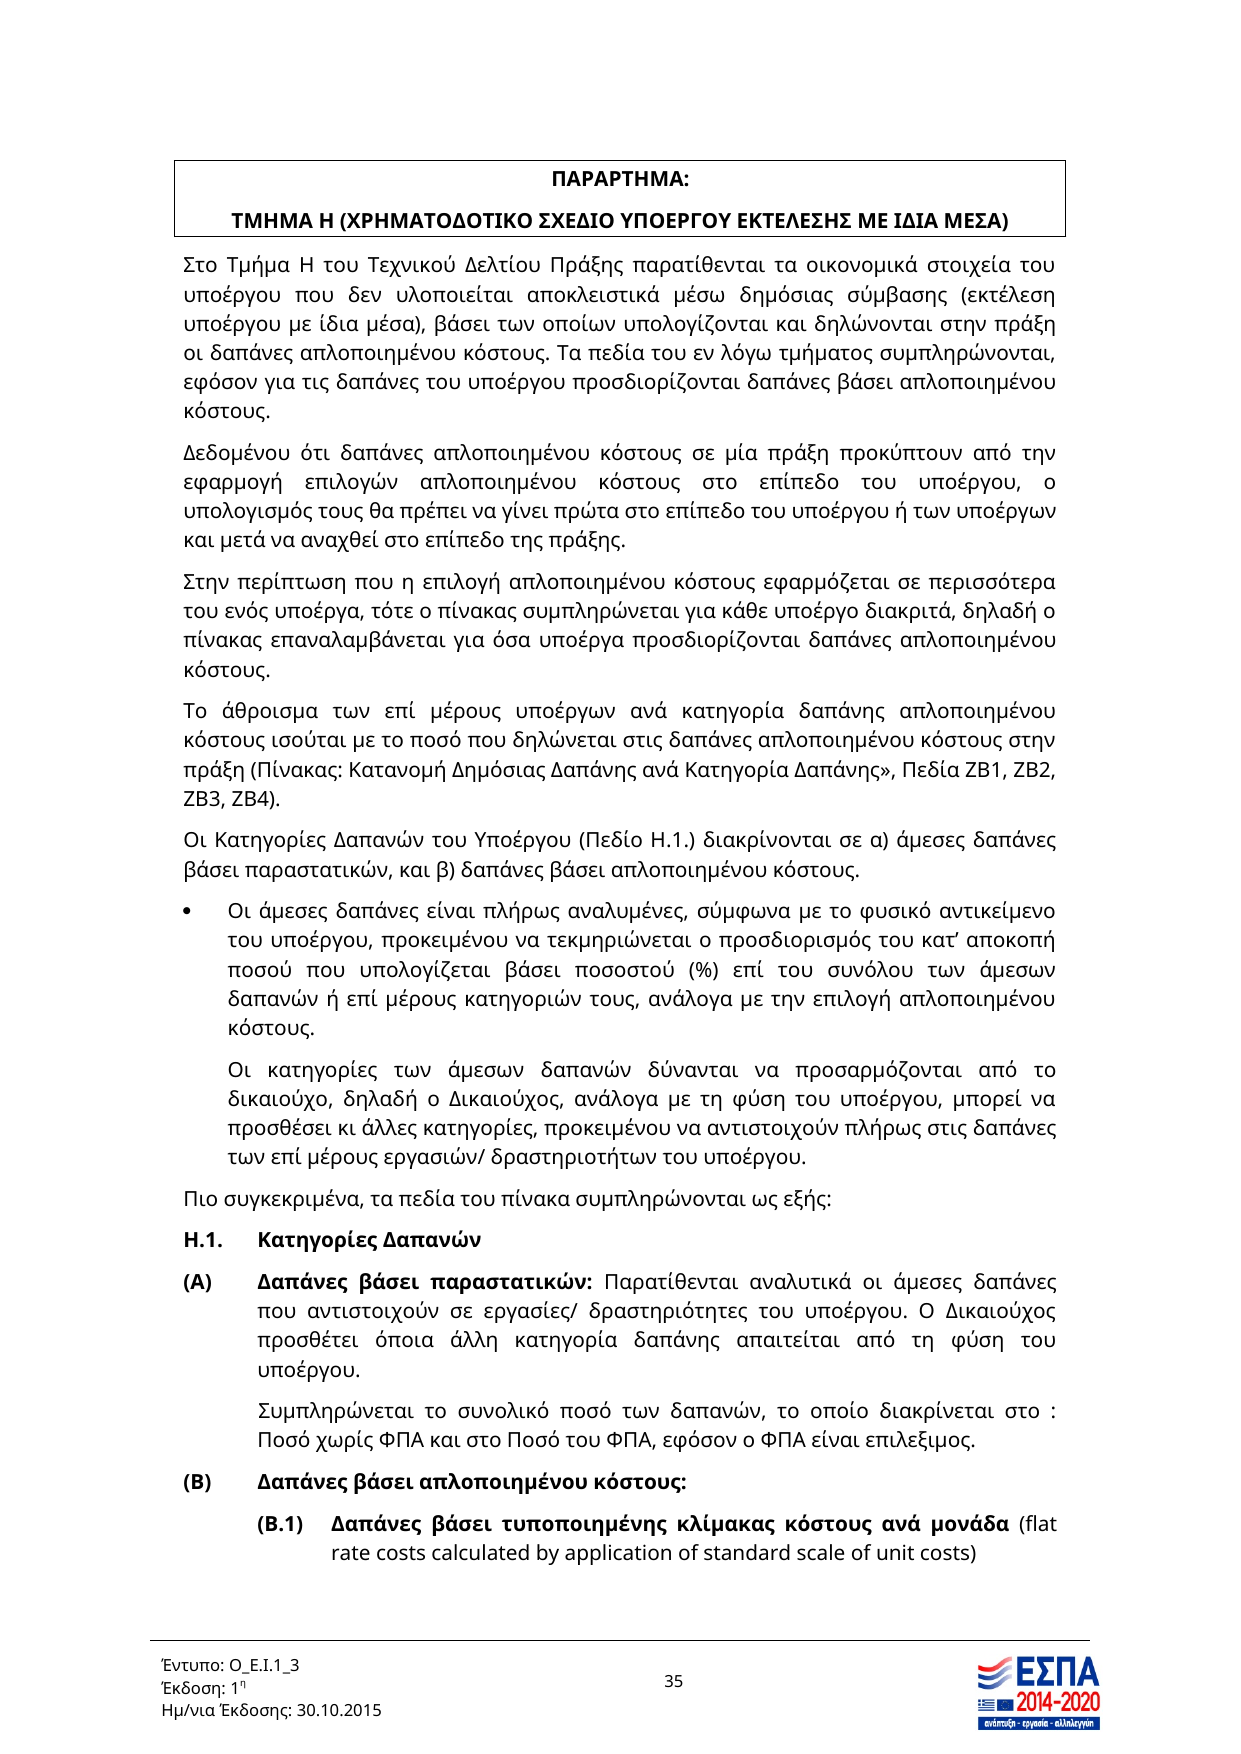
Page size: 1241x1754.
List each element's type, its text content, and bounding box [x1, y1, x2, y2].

picture [974, 1654, 1103, 1732]
text Στο Τμήμα Η του Τεχνικού Δελτίου Πράξης παρατίθενται τα οικονομικά στοιχεία του υποέργου που δεν υλοποιείται αποκλειστικά μέσω δημόσιας σύμβασης (εκτέλεση υποέργου με ίδια μέσα), βάσει των οποίων υπολογίζονται και δηλώνονται στην πράξη οι δαπάνες απλοποιημένου κόστους. Τα πεδία του εν λόγω τμήματος συμπληρώνονται, εφόσον για τις δαπάνες του υποέργου προσδιορίζονται δαπάνες βάσει απλοποιημένου κόστους. [183, 250, 1057, 425]
text Δεδομένου ότι δαπάνες απλοποιημένου κόστους σε μία πράξη προκύπτουν από την εφαρμογή επιλογών απλοποιημένου κόστους στο επίπεδο του υποέργου, ο υπολογισμός τους θα πρέπει να γίνει πρώτα στο επίπεδο του υποέργου ή των υποέργων και μετά να αναχθεί στο επίπεδο της πράξης. [183, 437, 1057, 554]
text Στην περίπτωση που η επιλογή απλοποιημένου κόστους εφαρμόζεται σε περισσότερα του ενός υποέργα, τότε ο πίνακας συμπληρώνεται για κάθε υποέργο διακριτά, δηλαδή ο πίνακας επαναλαμβάνεται για όσα υποέργα προσδιορίζονται δαπάνες απλοποιημένου κόστους. [183, 566, 1057, 683]
list Οι άμεσες δαπάνες είναι πλήρως αναλυμένες, σύμφωνα με το φυσικό αντικείμενο του υποέργου, προκειμένου να τεκμηριώνεται ο προσδιορισμός του κατ’ αποκοπή ποσού που υπολογίζεται βάσει ποσοστού (%) επί του συνόλου των άμεσων δαπανών ή επί μέρους κατηγοριών τους, ανάλογα με την επιλογή απλοποιημένου κόστους. [183, 896, 1057, 1041]
text ΤΜΗΜΑ Η (ΧΡΗΜΑΤΟΔΟΤΙΚΟ ΣΧΕΔΙΟ ΥΠΟΕΡΓΟΥ ΕΚΤΕΛΕΣΗΣ ΜΕ ΙΔΙΑ ΜΕΣΑ) [175, 202, 1065, 236]
text Οι Κατηγορίες Δαπανών του Υποέργου (Πεδίο Η.1.) διακρίνονται σε α) άμεσες δαπάνες βάσει παραστατικών, και β) δαπάνες βάσει απλοποιημένου κόστους. [183, 825, 1057, 883]
text ΠΑΡΑΡΤΗΜΑ: [175, 161, 1065, 192]
text (Β) Δαπάνες βάσει απλοποιημένου κόστους: [183, 1466, 1057, 1496]
text Συμπληρώνεται το συνολικό ποσό των δαπανών, το οποίο διακρίνεται στο : Ποσό χωρίς ΦΠΑ και στο Ποσό του ΦΠΑ, εφόσον ο ΦΠΑ είναι επιλεξιμος. [183, 1396, 1057, 1454]
text Η.1. Κατηγορίες Δαπανών [183, 1225, 1057, 1254]
text (Β.1) Δαπάνες βάσει τυποποιημένης κλίμακας κόστους ανά μονάδα (flat rate costs calculated by application of standard scale of unit costs) [257, 1508, 1057, 1566]
text Οι κατηγορίες των άμεσων δαπανών δύνανται να προσαρμόζονται από το δικαιούχο, δηλαδή ο Δικαιούχος, ανάλογα με τη φύση του υποέργου, μπορεί να προσθέσει κι άλλες κατηγορίες, προκειμένου να αντιστοιχούν πλήρως στις δαπάνες των επί μέρους εργασιών/ δραστηριοτήτων του υποέργου. [227, 1054, 1057, 1171]
text (Α) Δαπάνες βάσει παραστατικών: Παρατίθενται αναλυτικά οι άμεσες δαπάνες που αντιστοιχούν σε εργασίες/ δραστηριότητες του υποέργου. Ο Δικαιούχος προσθέτει όποια άλλη κατηγορία δαπάνης απαιτείται από τη φύση του υποέργου. [183, 1266, 1057, 1383]
text Πιο συγκεκριμένα, τα πεδία του πίνακα συμπληρώνονται ως εξής: [183, 1183, 1057, 1212]
text Το άθροισμα των επί μέρους υποέργων ανά κατηγορία δαπάνης απλοποιημένου κόστους ισούται με το ποσό που δηλώνεται στις δαπάνες απλοποιημένου κόστους στην πράξη (Πίνακας: Κατανομή Δημόσιας Δαπάνης ανά Κατηγορία Δαπάνης», Πεδία ΖΒ1, ΖΒ2, ΖΒ3, ΖΒ4). [183, 696, 1057, 812]
